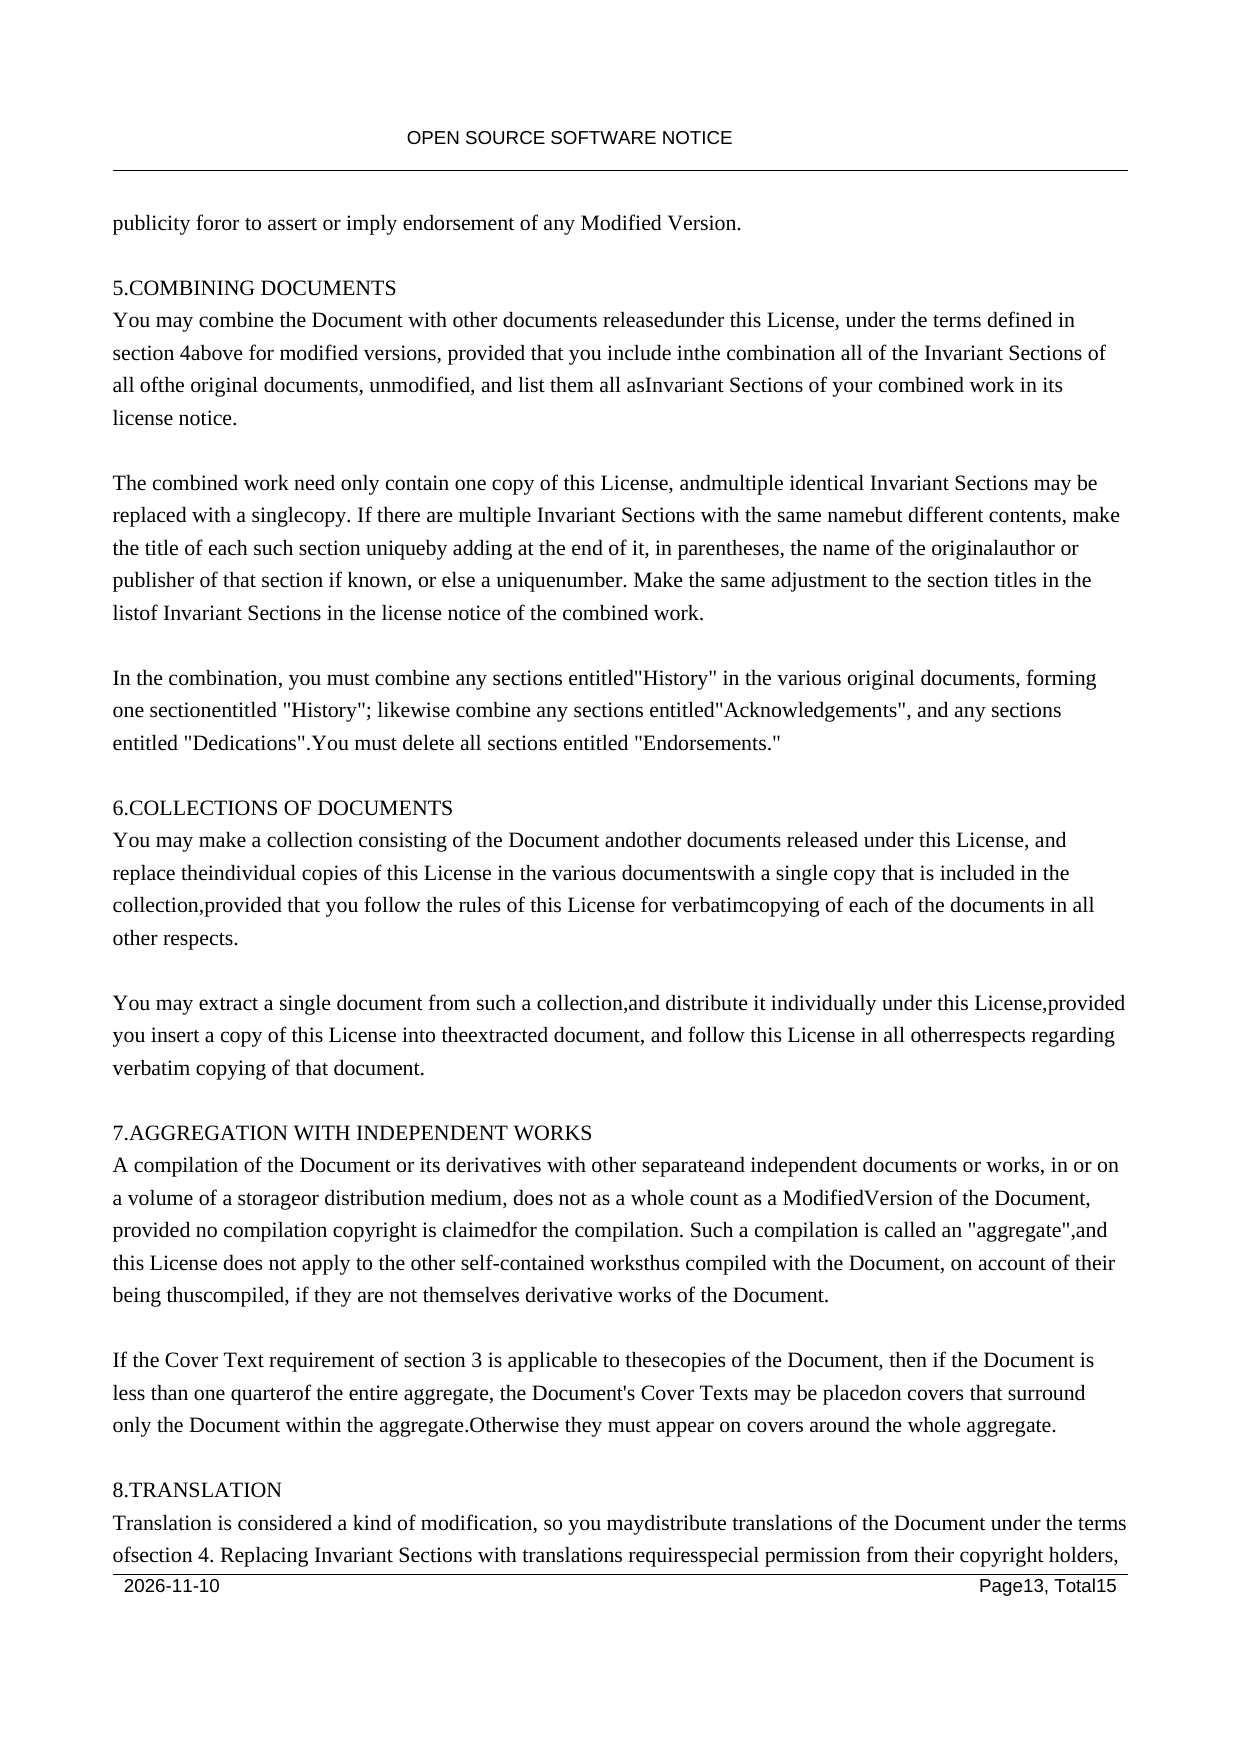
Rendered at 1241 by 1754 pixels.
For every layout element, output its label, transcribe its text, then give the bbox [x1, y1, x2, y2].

text The combined work need only contain one copy of this License, andmultiple identical Invariant Sections may be replaced with a singlecopy. If there are multiple Invariant Sections with the same namebut different contents, make the title of each such section uniqueby adding at the end of it, in parentheses, the name of the originalauthor or publisher of that section if known, or else a uniquenumber. Make the same adjustment to the section titles in the listof Invariant Sections in the license notice of the combined work. [112, 466, 1128, 629]
text In the combination, you must combine any sections entitled"History" in the various original documents, forming one sectionentitled "History"; likewise combine any sections entitled"Acknowledgements", and any sections entitled "Dedications".You must delete all sections entitled "Endorsements." [112, 661, 1128, 759]
text 6.COLLECTIONS OF DOCUMENTS [112, 791, 1128, 824]
text 8.TRANSLATION [112, 1474, 1128, 1506]
text A compilation of the Document or its derivatives with other separateand independent documents or works, in or on a volume of a storageor distribution medium, does not as a whole count as a ModifiedVersion of the Document, provided no compilation copyright is claimedfor the compilation. Such a compilation is called an "aggregate",and this License does not apply to the other self-contained worksthus compiled with the Document, on account of their being thuscompiled, if they are not themselves derivative works of the Document. [112, 1149, 1128, 1311]
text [112, 1506, 1128, 1571]
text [112, 206, 1128, 239]
text You may make a collection consisting of the Document andother documents released under this License, and replace theindividual copies of this License in the various documentswith a single copy that is included in the collection,provided that you follow the rules of this License for verbatimcopying of each of the documents in all other respects. [112, 824, 1128, 954]
text 5.COMBINING DOCUMENTS [112, 271, 1128, 304]
text 7.AGGREGATION WITH INDEPENDENT WORKS [112, 1116, 1128, 1149]
text You may combine the Document with other documents releasedunder this License, under the terms defined in section 4above for modified versions, provided that you include inthe combination all of the Invariant Sections of all ofthe original documents, unmodified, and list them all asInvariant Sections of your combined work in its license notice. [112, 304, 1128, 434]
text You may extract a single document from such a collection,and distribute it individually under this License,provided you insert a copy of this License into theextracted document, and follow this License in all otherrespects regarding verbatim copying of that document. [112, 986, 1128, 1084]
text If the Cover Text requirement of section 3 is applicable to thesecopies of the Document, then if the Document is less than one quarterof the entire aggregate, the Document's Cover Texts may be placedon covers that surround only the Document within the aggregate.Otherwise they must appear on covers around the whole aggregate. [112, 1344, 1128, 1441]
